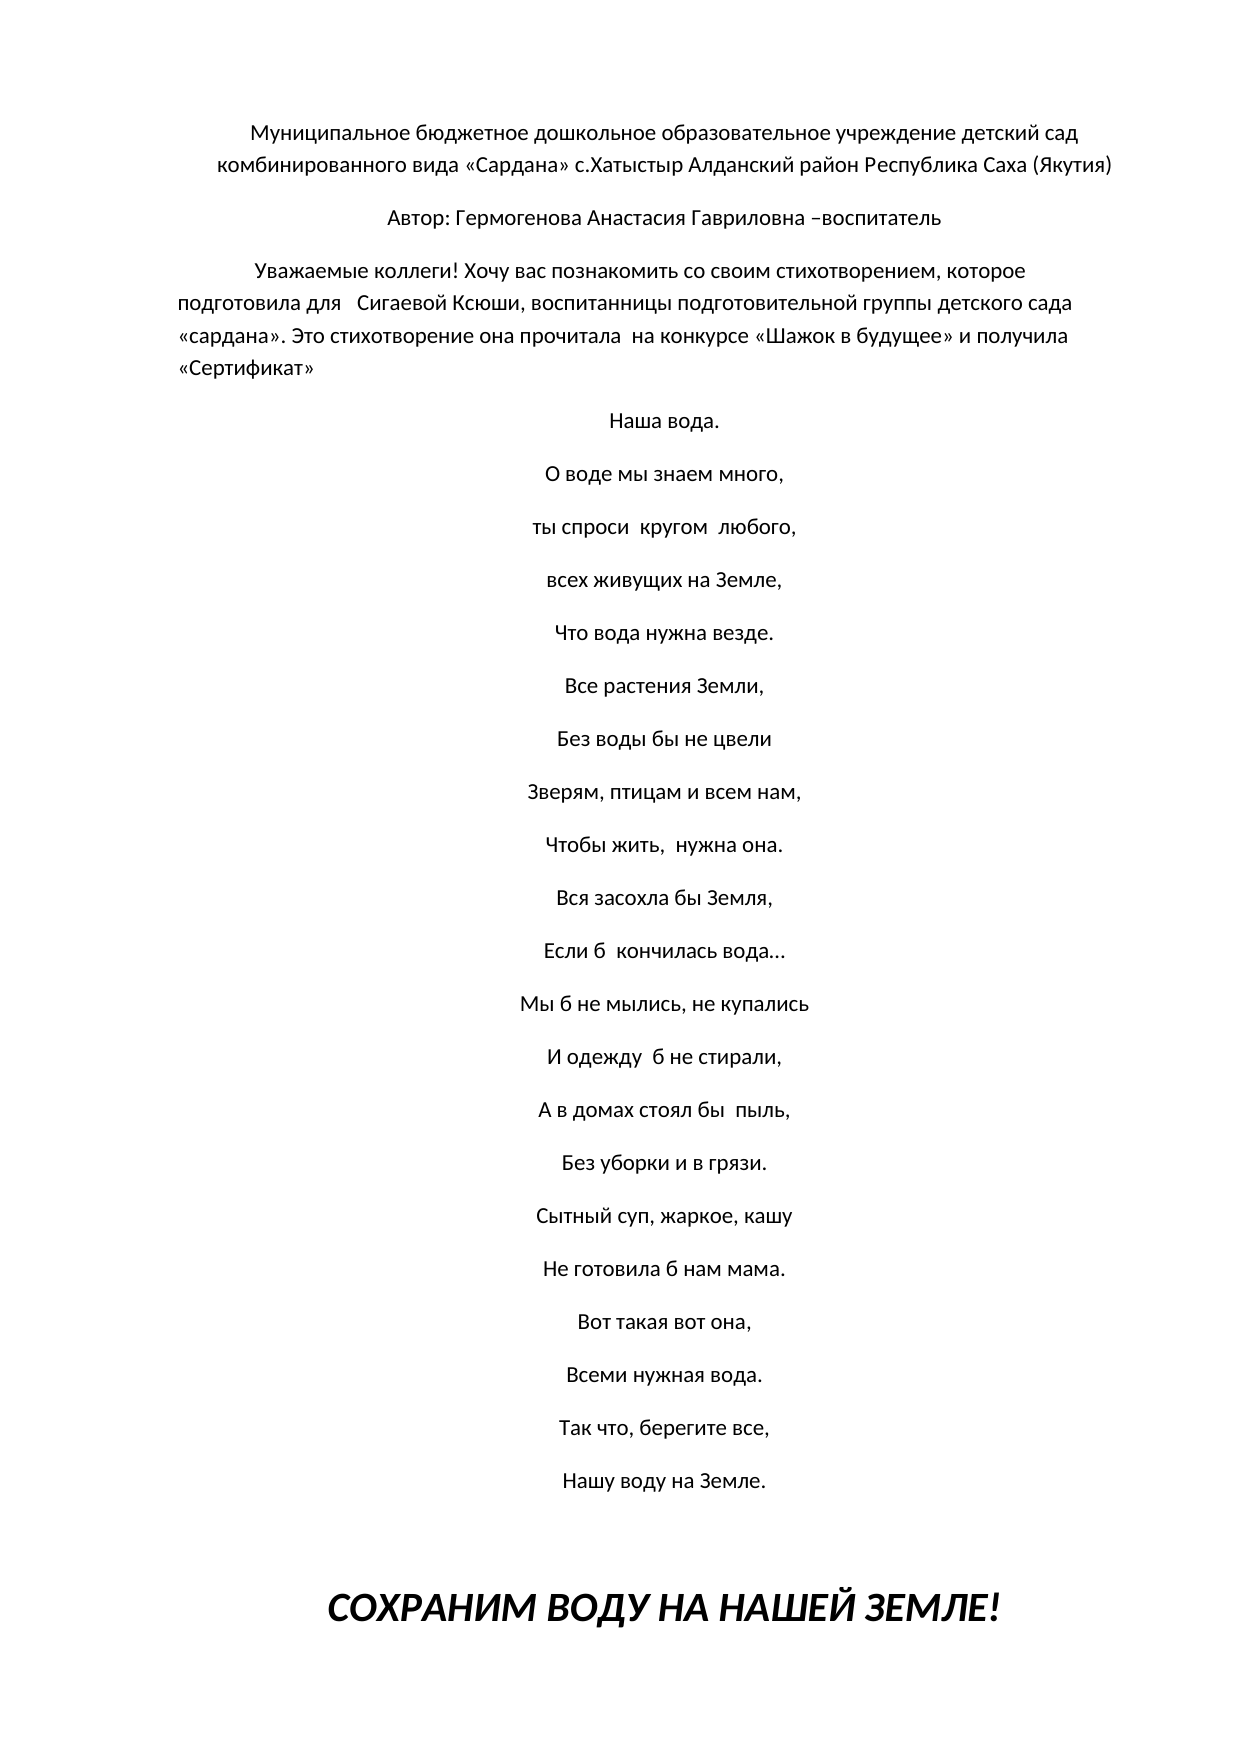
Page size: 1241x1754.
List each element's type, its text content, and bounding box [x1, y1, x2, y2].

text Мы б не мылись, не купались [177, 989, 1152, 1017]
text О воде мы знаем много, [177, 459, 1152, 487]
text Чтобы жить, нужна она. [177, 830, 1152, 858]
text Не готовила б нам мама. [177, 1254, 1152, 1282]
text всех живущих на Земле, [177, 565, 1152, 593]
text Без уборки и в грязи. [177, 1148, 1152, 1176]
text Автор: Гермогенова Анастасия Гавриловна –воспитатель [177, 203, 1152, 231]
text Сытный суп, жаркое, кашу [177, 1201, 1152, 1229]
text СОХРАНИМ ВОДУ НА НАШЕЙ ЗЕМЛЕ! [177, 1581, 1152, 1632]
text И одежду б не стирали, [177, 1042, 1152, 1070]
text Наша вода. [177, 406, 1152, 434]
text Уважаемые коллеги! Хочу вас познакомить со своим стихотворением, которое подготовила для Сигаевой Ксюши, воспитанницы подготовительной группы детского сада «сардана». Это стихотворение она прочитала на конкурсе «Шажок в будущее» и получила «Сертификат» [177, 256, 1152, 381]
text А в домах стоял бы пыль, [177, 1095, 1152, 1123]
text Вся засохла бы Земля, [177, 883, 1152, 911]
text Что вода нужна везде. [177, 618, 1152, 646]
text Муниципальное бюджетное дошкольное образовательное учреждение детский сад комбинированного вида «Сардана» с.Хатыстыр Алданский район Республика Саха (Якутия) [177, 118, 1152, 178]
text Всеми нужная вода. [177, 1360, 1152, 1388]
text Нашу воду на Земле. [177, 1466, 1152, 1494]
text Так что, берегите все, [177, 1413, 1152, 1441]
text ты спроси кругом любого, [177, 512, 1152, 540]
text Все растения Земли, [177, 671, 1152, 699]
text Зверям, птицам и всем нам, [177, 777, 1152, 805]
text Без воды бы не цвели [177, 724, 1152, 752]
text Если б кончилась вода… [177, 936, 1152, 964]
text Вот такая вот она, [177, 1307, 1152, 1335]
